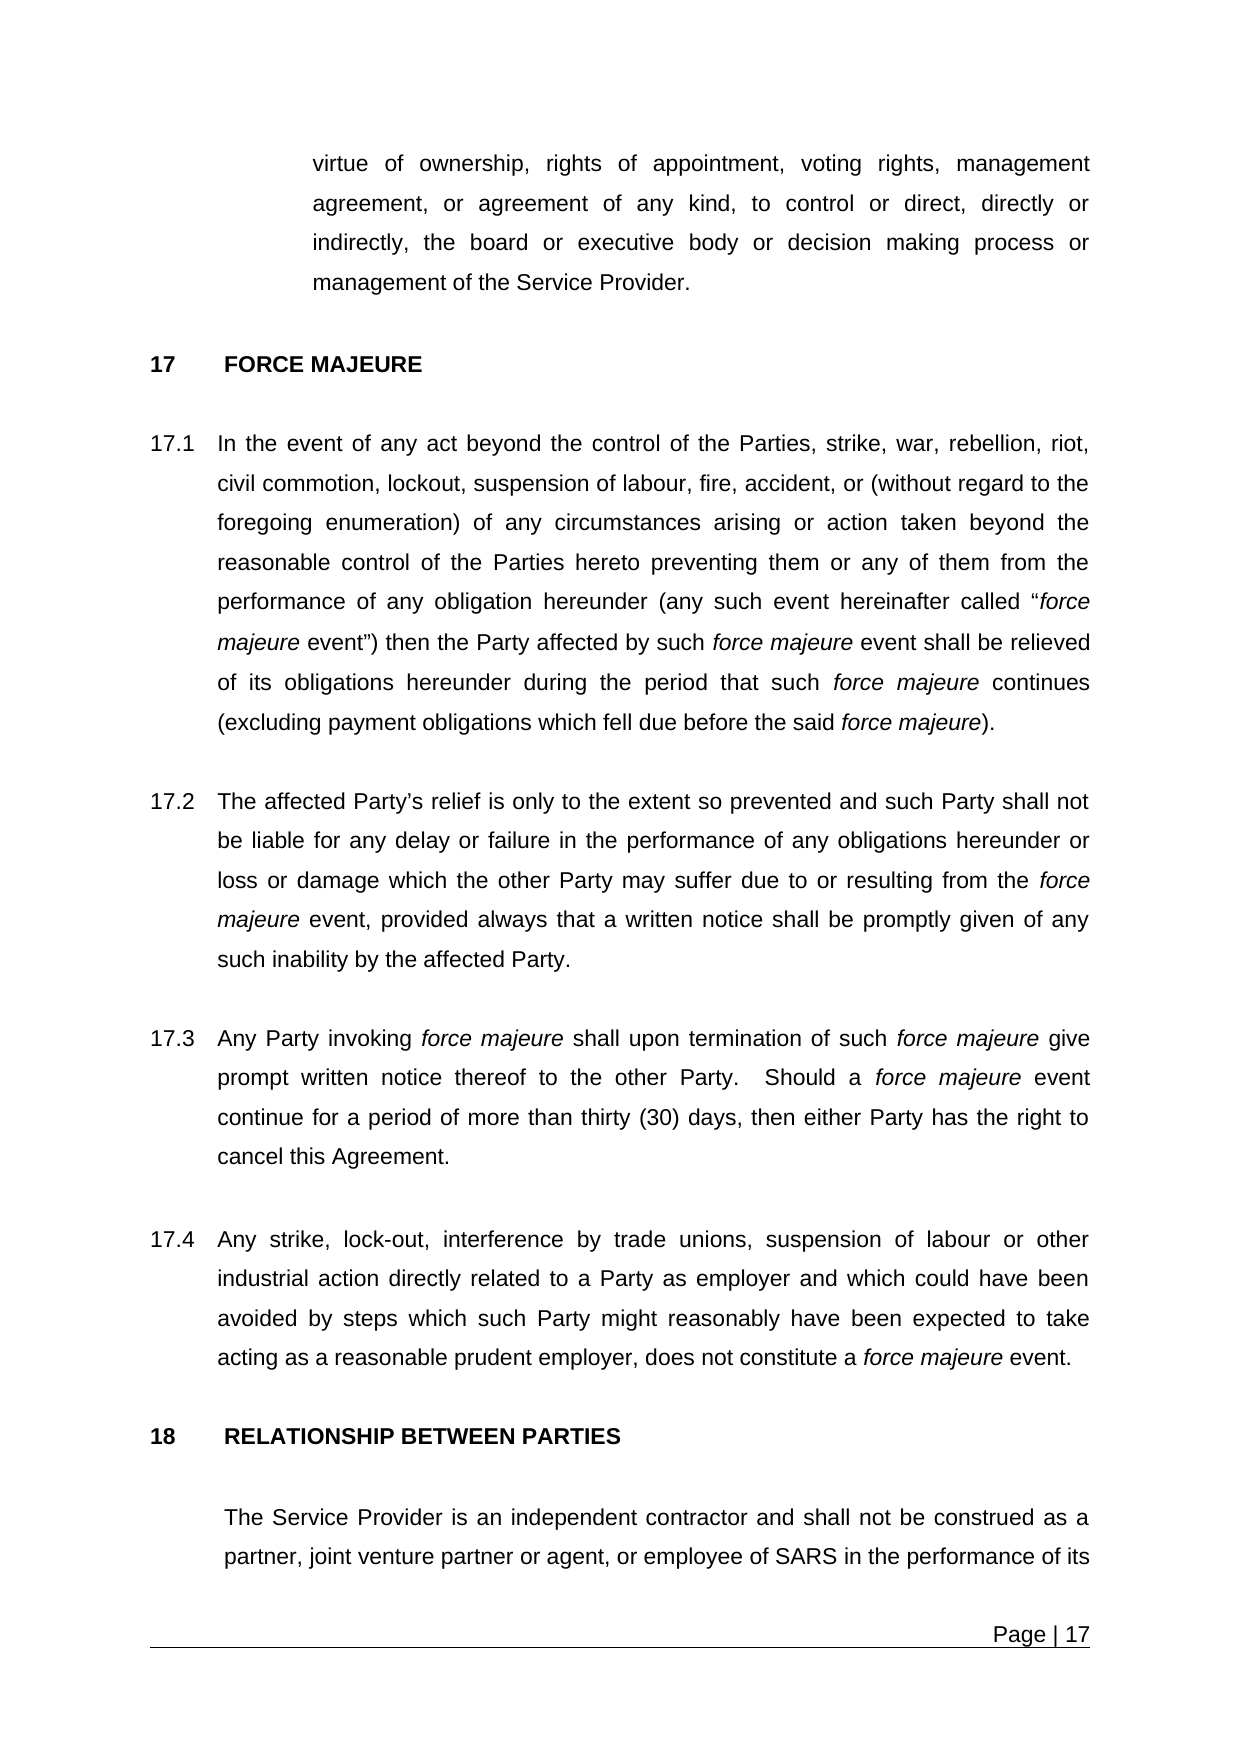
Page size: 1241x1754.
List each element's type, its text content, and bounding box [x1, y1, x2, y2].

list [224, 150, 1090, 295]
list FORCE MAJEURE [150, 351, 1090, 377]
list The affected Party’s relief is only to the extent so prevented and such Party shall not be liable for any delay or failure in the performance of any obligations hereunder or loss or damage which the other Party may suffer due to or resulting from the force majeure event, provided always that a written notice shall be promptly given of any such inability by the affected Party. [150, 788, 1090, 972]
list Any strike, lock-out, interference by trade unions, suspension of labour or other industrial action directly related to a Party as employer and which could have been avoided by steps which such Party might reasonably have been expected to take acting as a reasonable prudent employer, does not constitute a force majeure event. [150, 1226, 1090, 1370]
list Any Party invoking force majeure shall upon termination of such force majeure give prompt written notice thereof to the other Party. Should a force majeure event continue for a period of more than thirty (30) days, then either Party has the right to cancel this Agreement. [150, 1024, 1090, 1169]
list RELATIONSHIP BETWEEN PARTIES [150, 1423, 1090, 1449]
list In the event of any act beyond the control of the Parties, strike, war, rebellion, riot, civil commotion, lockout, suspension of labour, fire, accident, or (without regard to the foregoing enumeration) of any circumstances arising or action taken beyond the reasonable control of the Parties hereto preventing them or any of them from the performance of any obligation hereunder (any such event hereinafter called “force majeure event”) then the Party affected by such force majeure event shall be relieved of its obligations hereunder during the period that such force majeure continues (excluding payment obligations which fell due before the said force majeure). [150, 430, 1090, 735]
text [224, 1504, 1090, 1569]
